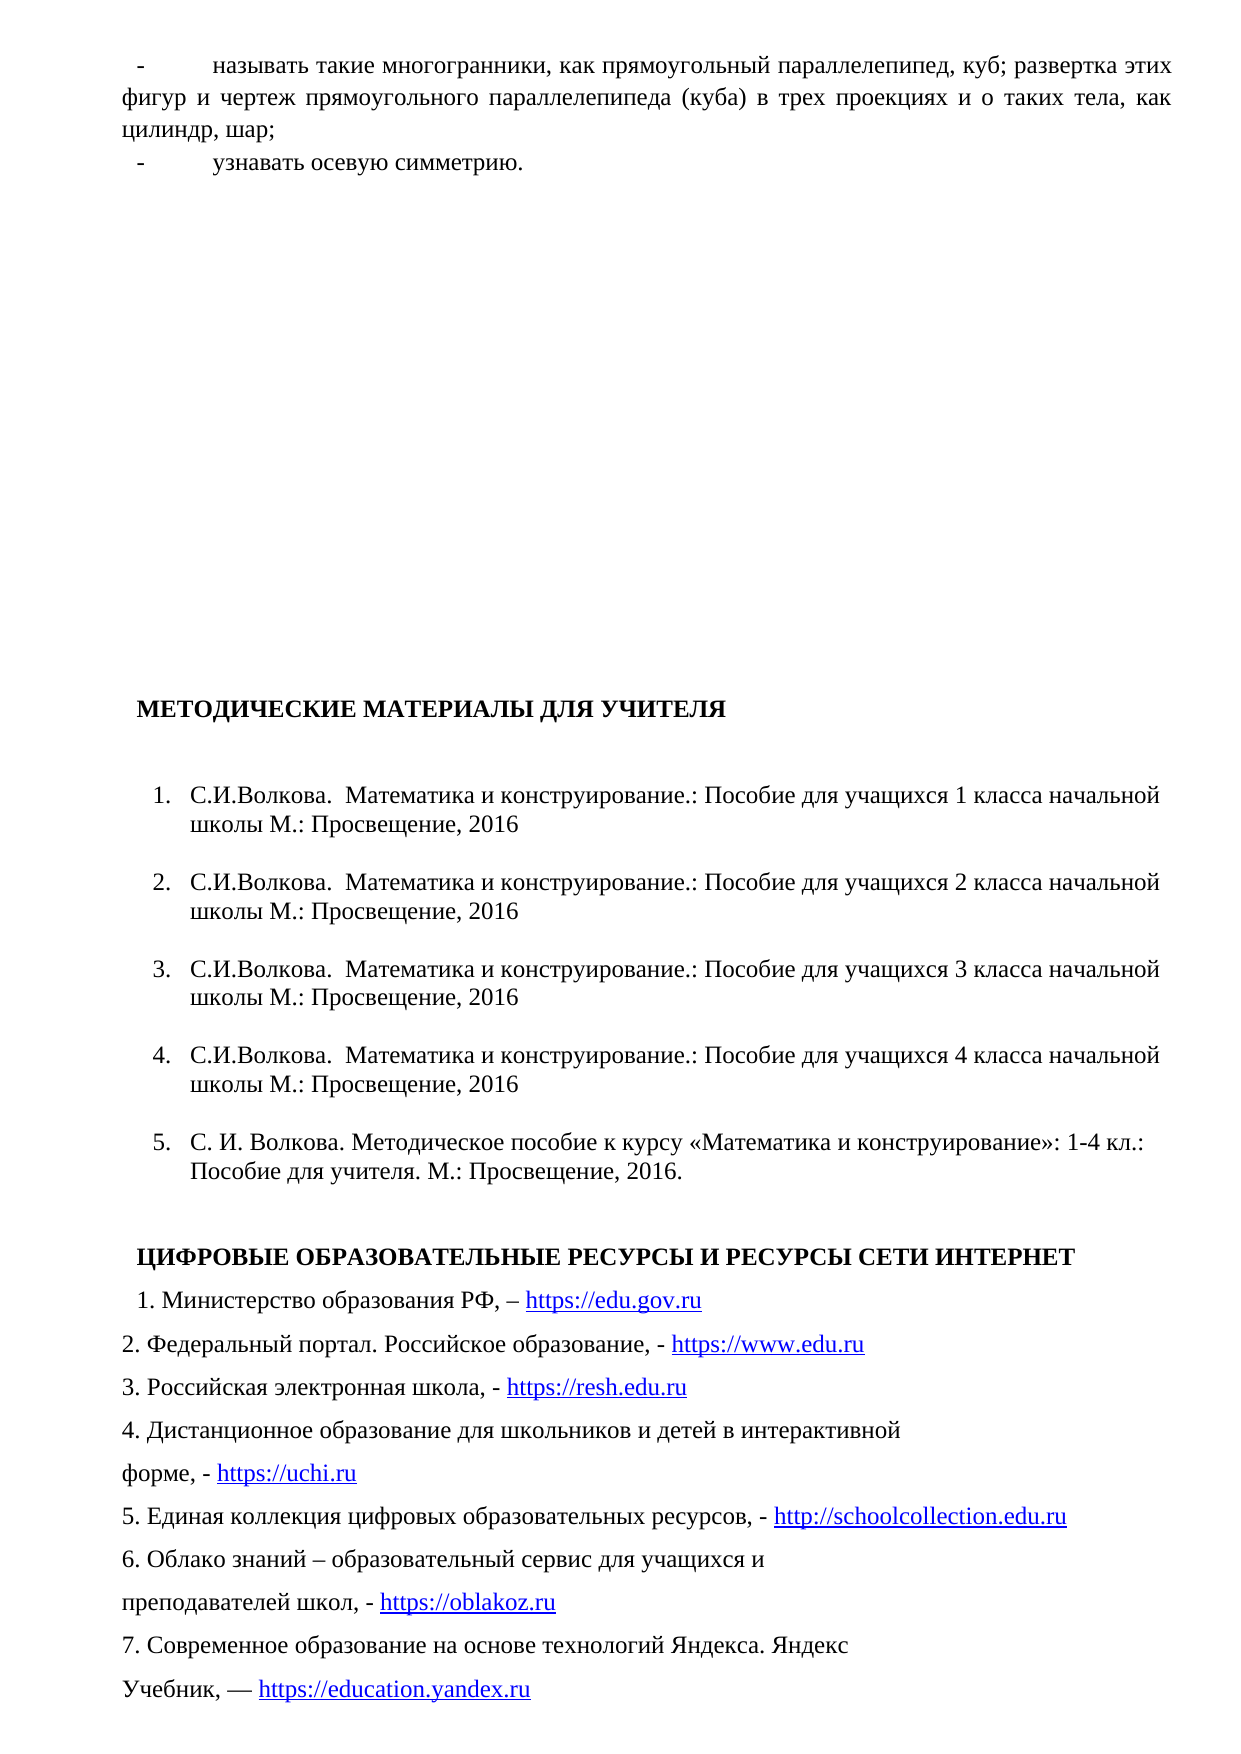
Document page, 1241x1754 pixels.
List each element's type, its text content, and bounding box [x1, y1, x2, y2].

text ЦИФРОВЫЕ ОБРАЗОВАТЕЛЬНЫЕ РЕСУРСЫ И РЕСУРСЫ СЕТИ ИНТЕРНЕТ [122, 1242, 1173, 1271]
list С.И.Волкова. Математика и конструирование.: Пособие для учащихся 2 класса начальной школы М.: Просвещение, 2016 [152, 867, 1178, 924]
list С.И.Волкова. Математика и конструирование.: Пособие для учащихся 1 класса начальной школы М.: Просвещение, 2016 [152, 780, 1178, 838]
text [122, 1286, 1173, 1702]
list С. И. Волкова. Методическое пособие к курсу «Математика и конструирование»: 1-4 кл.: Пособие для учителя. М.: Просвещение, 2016. [152, 1127, 1178, 1184]
list узнавать осевую симметрию. [122, 147, 1173, 175]
list С.И.Волкова. Математика и конструирование.: Пособие для учащихся 4 класса начальной школы М.: Просвещение, 2016 [152, 1040, 1178, 1098]
list называть такие многогранники, как прямоугольный параллелепипед, куб; развертка этих фигур и чертеж прямоугольного параллелепипеда (куба) в трех проекциях и о таких тела, как цилиндр, шар; [122, 50, 1173, 143]
text МЕТОДИЧЕСКИЕ МАТЕРИАЛЫ ДЛЯ УЧИТЕЛЯ [122, 694, 1173, 722]
list С.И.Волкова. Математика и конструирование.: Пособие для учащихся 3 класса начальной школы М.: Просвещение, 2016 [152, 954, 1178, 1011]
